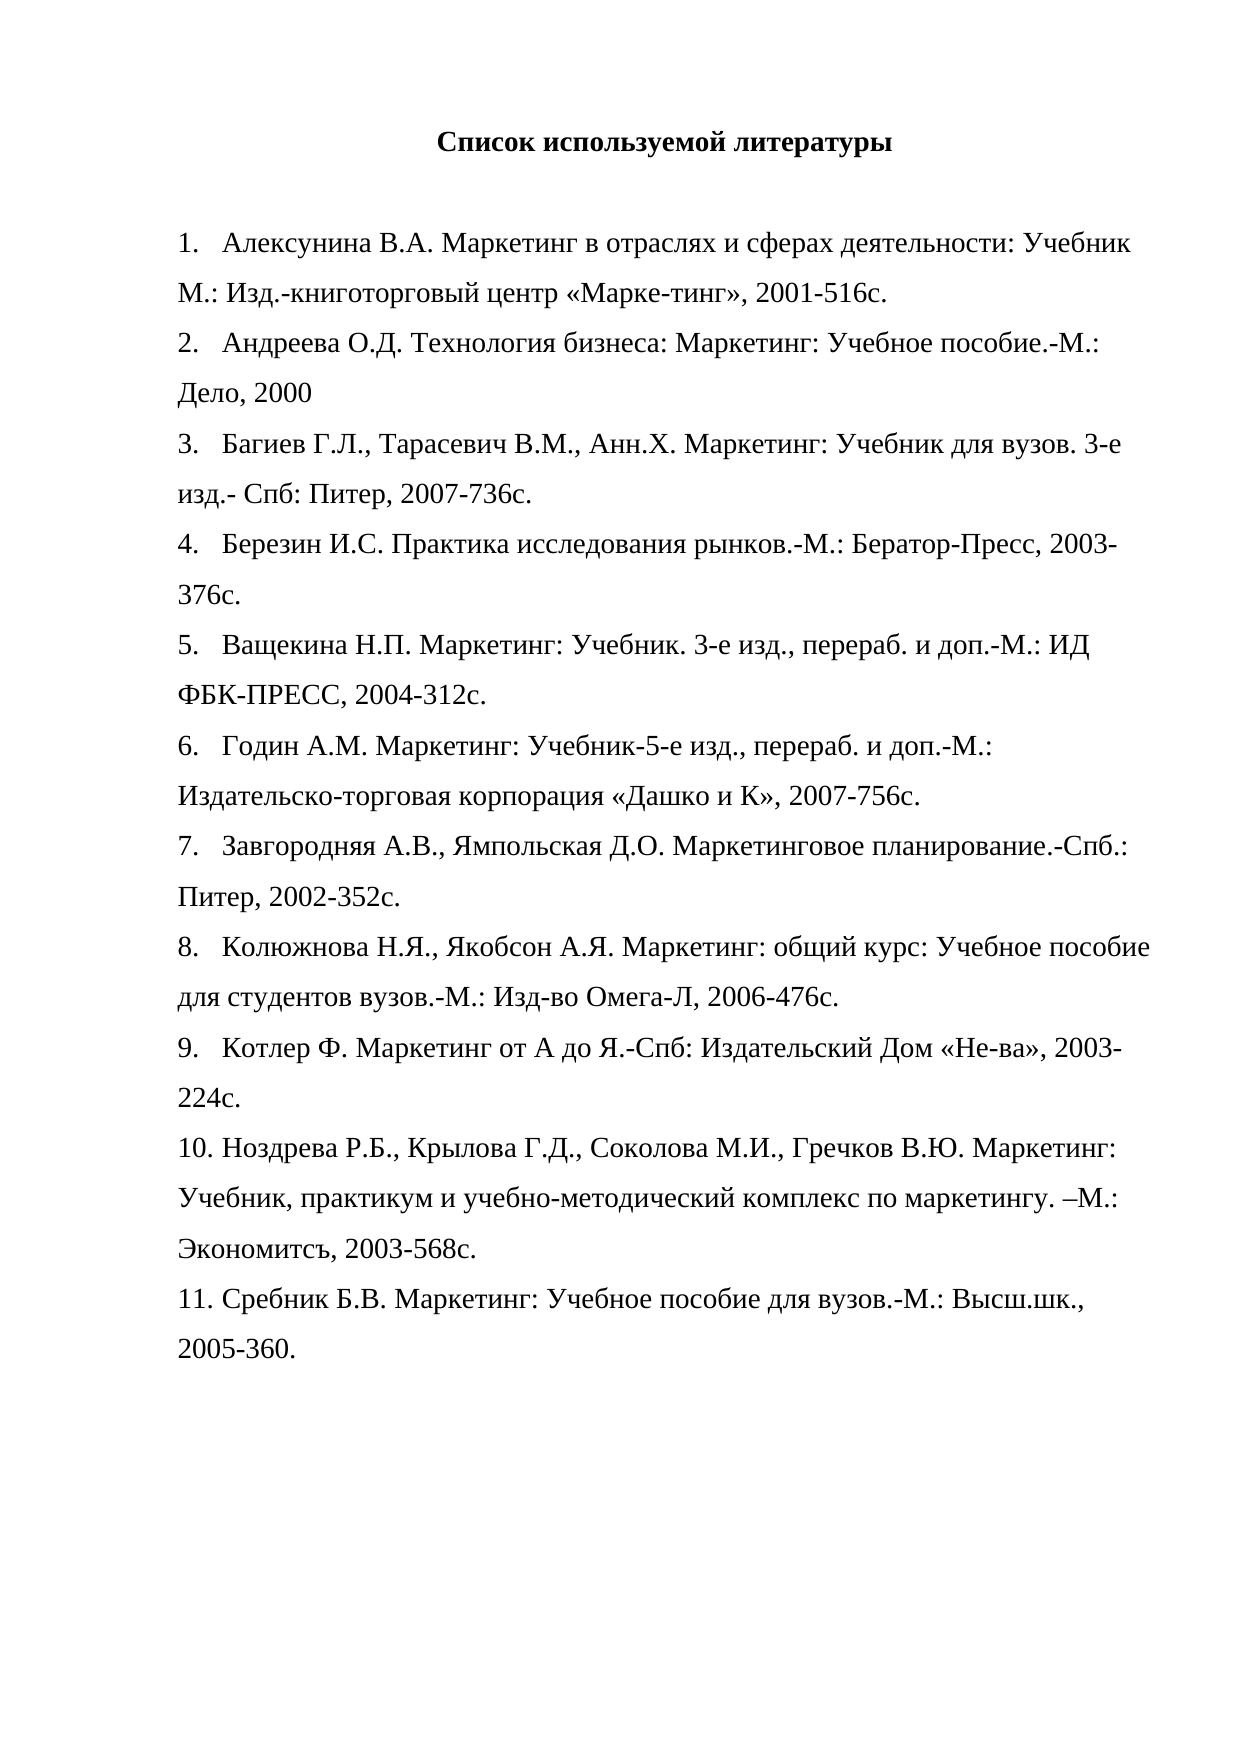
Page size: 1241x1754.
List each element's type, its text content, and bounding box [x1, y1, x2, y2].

list Багиев Г.Л., Тарасевич В.М., Анн.Х. Маркетинг: Учебник для вузов. 3-е изд.- Спб: Питер, 2007-736с. [177, 426, 1152, 510]
list Сребник Б.В. Маркетинг: Учебное пособие для вузов.-М.: Высш.шк., 2005-360. [177, 1281, 1152, 1365]
list Годин А.М. Маркетинг: Учебник-5-е изд., перераб. и доп.-М.: Издательско-торговая корпорация «Дашко и К», 2007-756с. [177, 728, 1152, 812]
list Андреева О.Д. Технология бизнеса: Маркетинг: Учебное пособие.-М.: Дело, 2000 [177, 325, 1152, 409]
list Ноздрева Р.Б., Крылова Г.Д., Соколова М.И., Гречков В.Ю. Маркетинг: Учебник, практикум и учебно-методический комплекс по маркетингу. –М.: Экономитсъ, 2003-568с. [177, 1130, 1152, 1264]
text Список используемой литературы [177, 124, 1152, 158]
list Березин И.С. Практика исследования рынков.-М.: Бератор-Пресс, 2003-376с. [177, 527, 1152, 610]
list Колюжнова Н.Я., Якобсон А.Я. Маркетинг: общий курс: Учебное пособие для студентов вузов.-М.: Изд-во Омега-Л, 2006-476с. [177, 929, 1152, 1013]
list Алексунина В.А. Маркетинг в отраслях и сферах деятельности: Учебник М.: Изд.-книготорговый центр «Марке-тинг», 2001-516с. [177, 225, 1152, 308]
list Ващекина Н.П. Маркетинг: Учебник. 3-е изд., перераб. и доп.-М.: ИД ФБК-ПРЕСС, 2004-312с. [177, 627, 1152, 711]
list Котлер Ф. Маркетинг от А до Я.-Спб: Издательский Дом «Не-ва», 2003-224с. [177, 1030, 1152, 1113]
list Завгородняя А.В., Ямпольская Д.О. Маркетинговое планирование.-Спб.: Питер, 2002-352с. [177, 828, 1152, 912]
